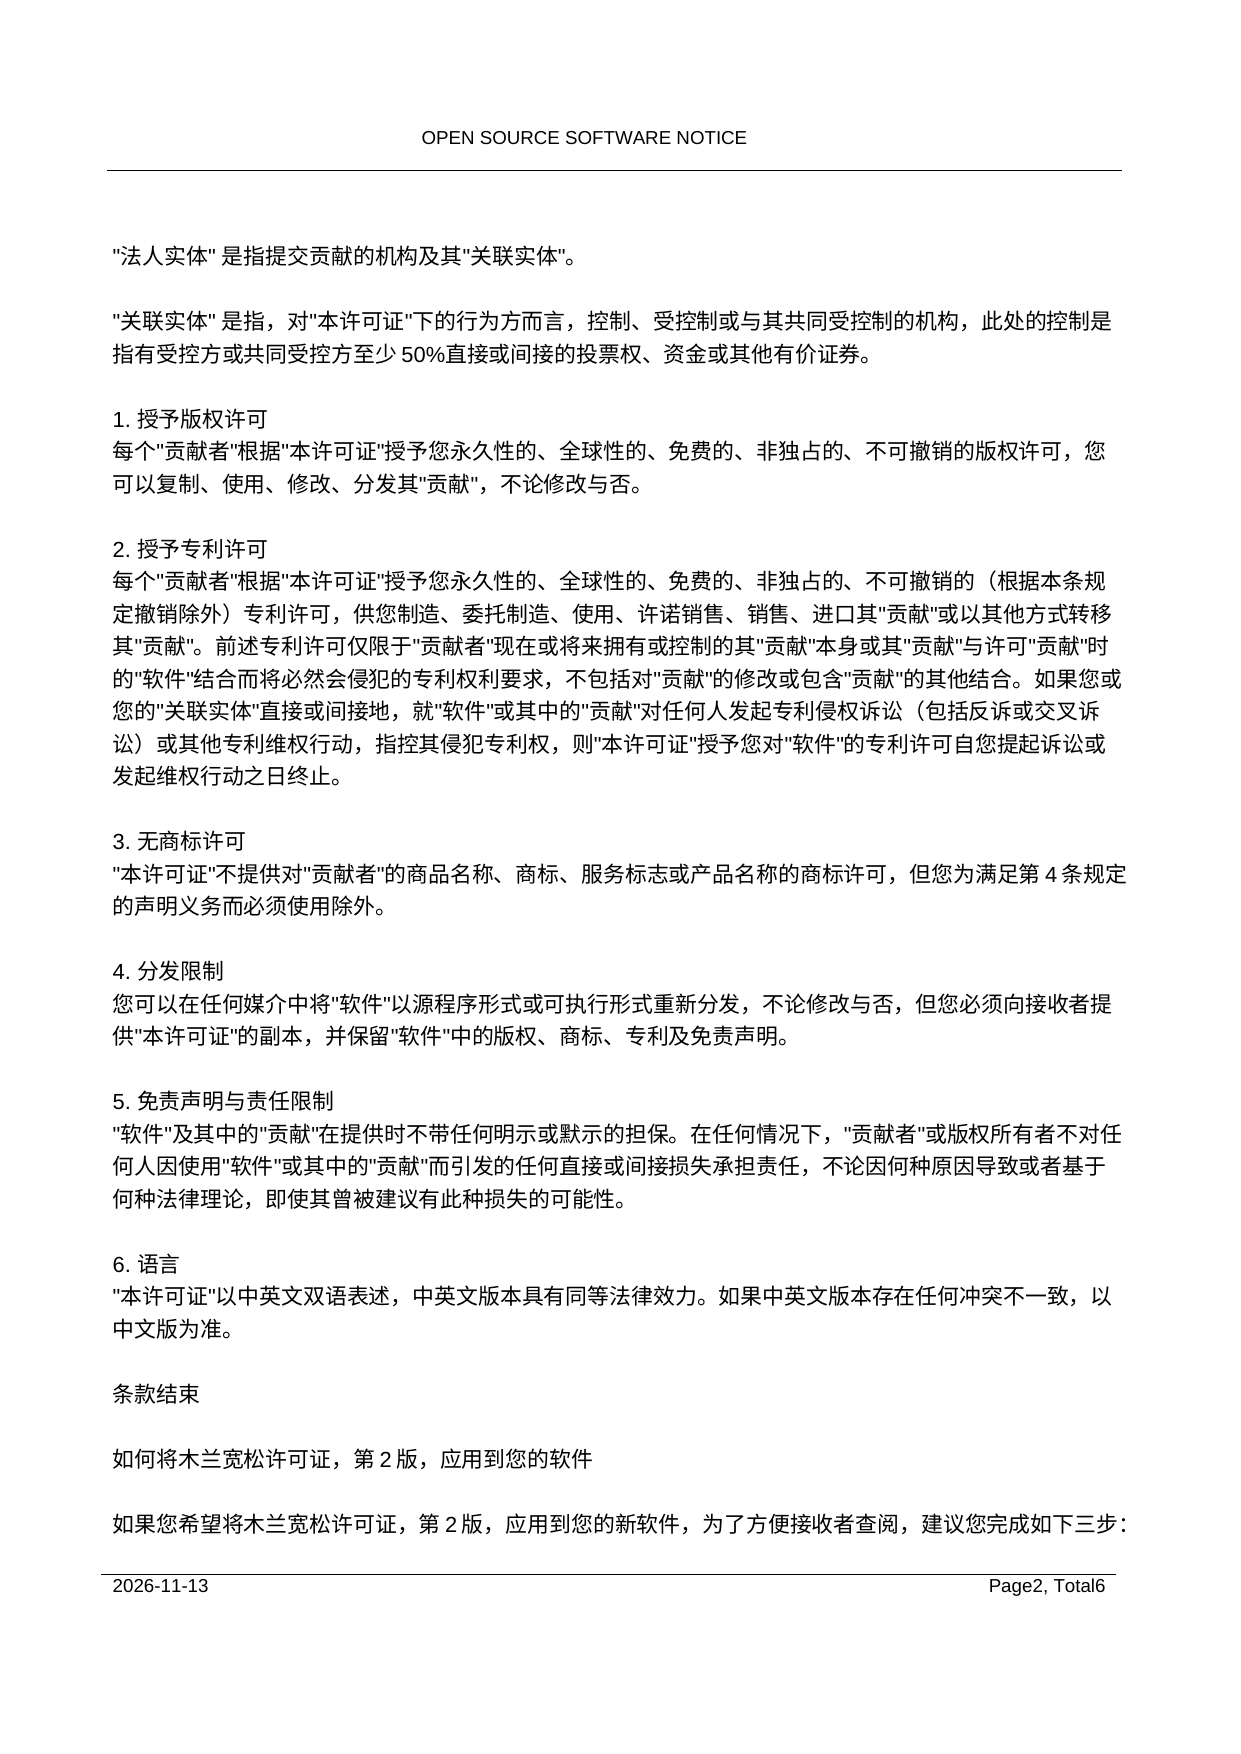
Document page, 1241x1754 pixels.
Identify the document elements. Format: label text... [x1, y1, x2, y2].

text "法人实体" 是指提交贡献的机构及其"关联实体"。 [112, 239, 1128, 271]
text "本许可证"以中英文双语表述，中英文版本具有同等法律效力。如果中英文版本存在任何冲突不一致，以中文版为准。 [112, 1279, 1128, 1344]
text 4. 分发限制 [112, 954, 1128, 986]
text "关联实体" 是指，对"本许可证"下的行为方而言，控制、受控制或与其共同受控制的机构，此处的控制是指有受控方或共同受控方至少50%直接或间接的投票权、资金或其他有价证券。 [112, 304, 1128, 369]
text 6. 语言 [112, 1246, 1128, 1279]
text 如果您希望将木兰宽松许可证，第2版，应用到您的新软件，为了方便接收者查阅，建议您完成如下三步： [112, 1506, 1128, 1539]
text 5. 免责声明与责任限制 [112, 1084, 1128, 1116]
text 条款结束 [112, 1376, 1128, 1409]
text 每个"贡献者"根据"本许可证"授予您永久性的、全球性的、免费的、非独占的、不可撤销的（根据本条规定撤销除外）专利许可，供您制造、委托制造、使用、许诺销售、销售、进口其"贡献"或以其他方式转移其"贡献"。前述专利许可仅限于"贡献者"现在或将来拥有或控制的其"贡献"本身或其"贡献"与许可"贡献"时的"软件"结合而将必然会侵犯的专利权利要求，不包括对"贡献"的修改或包含"贡献"的其他结合。如果您或您的"关联实体"直接或间接地，就"软件"或其中的"贡献"对任何人发起专利侵权诉讼（包括反诉或交叉诉讼）或其他专利维权行动，指控其侵犯专利权，则"本许可证"授予您对"软件"的专利许可自您提起诉讼或发起维权行动之日终止。 [112, 564, 1128, 791]
text 3. 无商标许可 [112, 824, 1128, 856]
text 1. 授予版权许可 [112, 401, 1128, 434]
text 每个"贡献者"根据"本许可证"授予您永久性的、全球性的、免费的、非独占的、不可撤销的版权许可，您可以复制、使用、修改、分发其"贡献"，不论修改与否。 [112, 434, 1128, 499]
text 您可以在任何媒介中将"软件"以源程序形式或可执行形式重新分发，不论修改与否，但您必须向接收者提供"本许可证"的副本，并保留"软件"中的版权、商标、专利及免责声明。 [112, 986, 1128, 1051]
text "本许可证"不提供对"贡献者"的商品名称、商标、服务标志或产品名称的商标许可，但您为满足第4条规定的声明义务而必须使用除外。 [112, 856, 1128, 921]
text 如何将木兰宽松许可证，第2版，应用到您的软件 [112, 1441, 1128, 1474]
text 2. 授予专利许可 [112, 531, 1128, 564]
text "软件"及其中的"贡献"在提供时不带任何明示或默示的担保。在任何情况下，"贡献者"或版权所有者不对任何人因使用"软件"或其中的"贡献"而引发的任何直接或间接损失承担责任，不论因何种原因导致或者基于何种法律理论，即使其曾被建议有此种损失的可能性。 [112, 1116, 1128, 1214]
